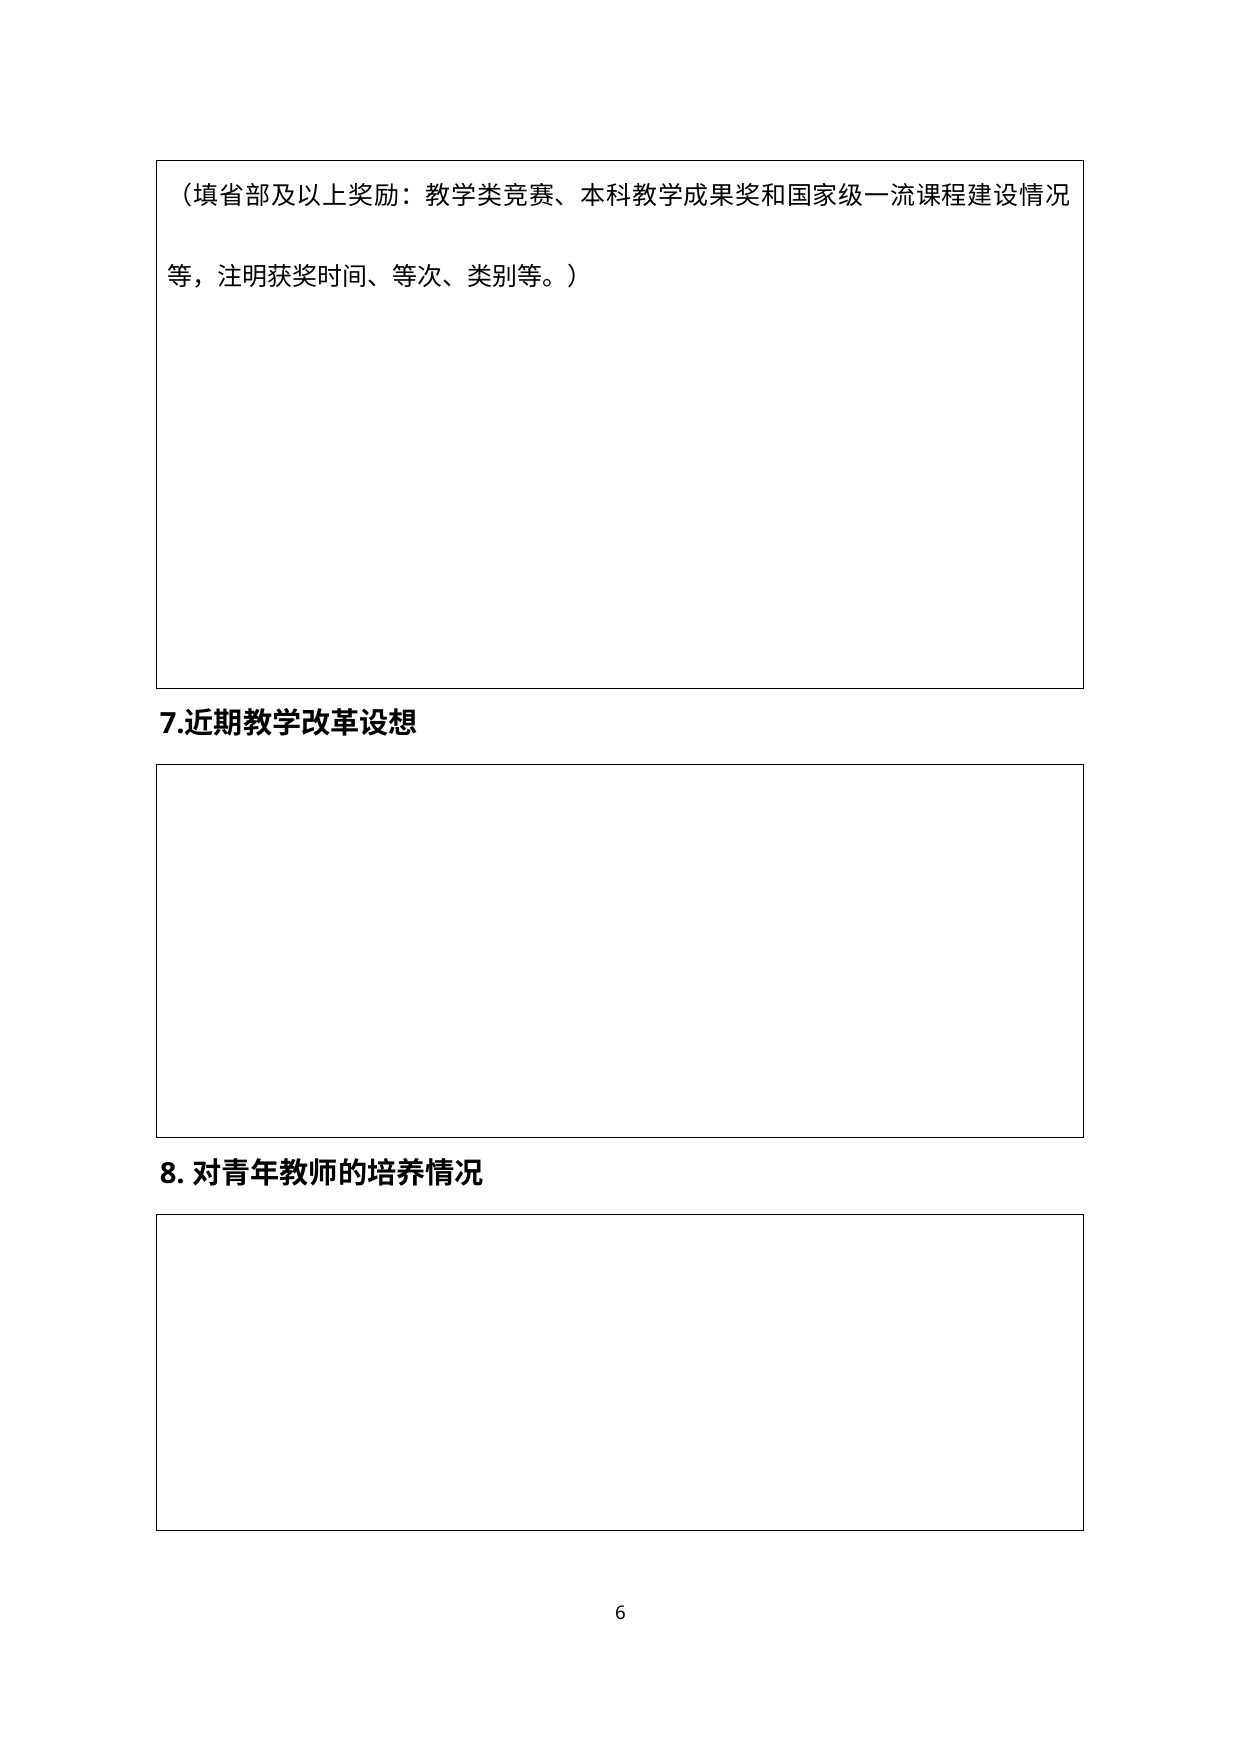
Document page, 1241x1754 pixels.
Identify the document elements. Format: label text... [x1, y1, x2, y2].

table_header [157, 765, 1083, 1137]
text 7.近期教学改革设想 [159, 689, 1081, 754]
table_header [157, 1215, 1083, 1529]
table_header （填省部及以上奖励：教学类竞赛、本科教学成果奖和国家级一流课程建设情况等，注明获奖时间、等次、类别等。） [157, 161, 1083, 688]
text 8. 对青年教师的培养情况 [159, 1138, 1081, 1203]
